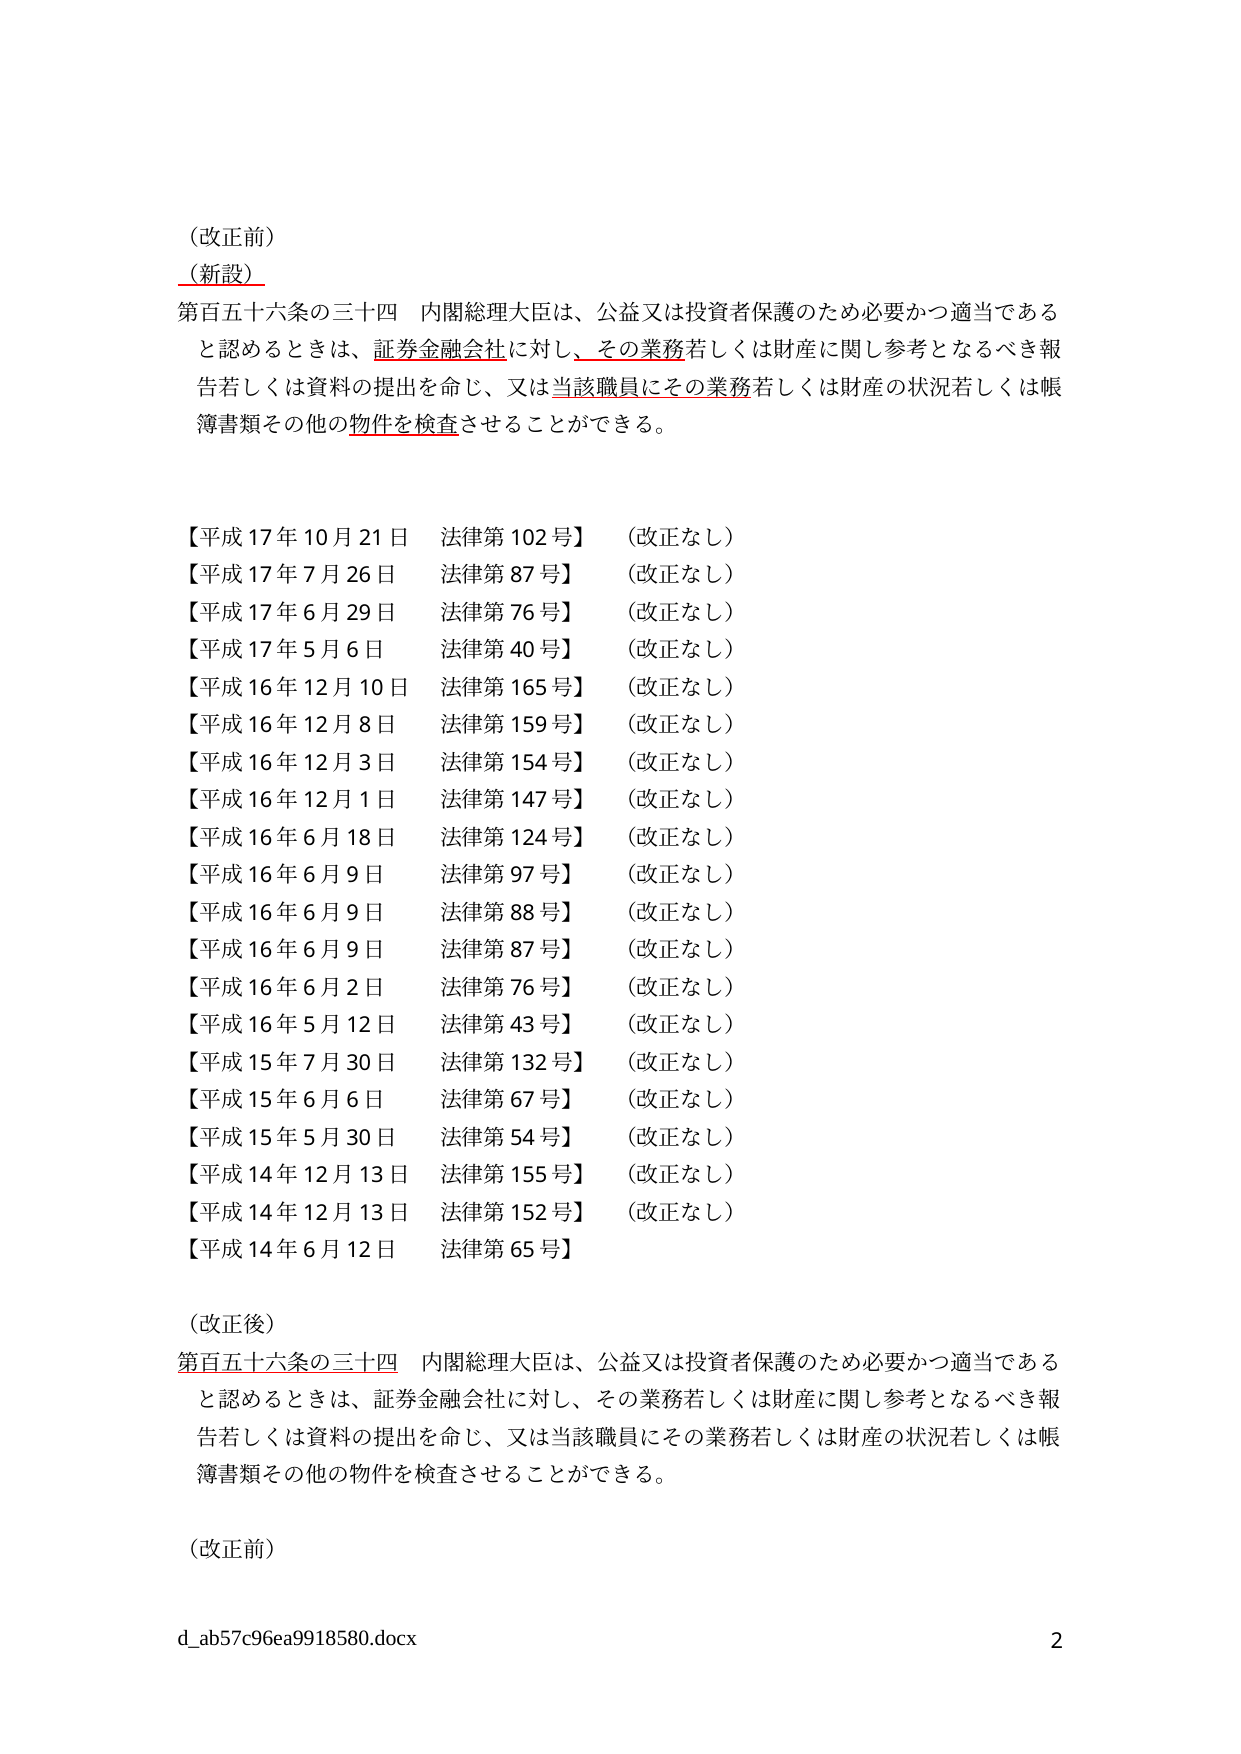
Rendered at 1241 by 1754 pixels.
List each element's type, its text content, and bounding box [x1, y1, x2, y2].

text 【平成17年5月6日 法律第40号】 （改正なし） [177, 629, 1063, 667]
text 第百五十六条の三十四 内閣総理大臣は、公益又は投資者保護のため必要かつ適当であると認めるときは、証券金融会社に対し、その業務若しくは財産に関し参考となるべき報告若しくは資料の提出を命じ、又は当該職員にその業務若しくは財産の状況若しくは帳簿書類その他の物件を検査させることができる。 [177, 292, 1063, 442]
text 【平成14年12月13日 法律第155号】 （改正なし） [177, 1154, 1063, 1192]
text 【平成14年6月12日 法律第65号】 [177, 1229, 1063, 1267]
text 【平成16年5月12日 法律第43号】 （改正なし） [177, 1004, 1063, 1042]
text 【平成16年6月18日 法律第124号】 （改正なし） [177, 817, 1063, 854]
text 【平成16年12月1日 法律第147号】 （改正なし） [177, 779, 1063, 817]
text 【平成16年12月3日 法律第154号】 （改正なし） [177, 742, 1063, 779]
text 第百五十六条の三十四 内閣総理大臣は、公益又は投資者保護のため必要かつ適当であると認めるときは、証券金融会社に対し、その業務若しくは財産に関し参考となるべき報告若しくは資料の提出を命じ、又は当該職員にその業務若しくは財産の状況若しくは帳簿書類その他の物件を検査させることができる。 [177, 1342, 1063, 1492]
text （改正後） [177, 1304, 1063, 1342]
text 【平成16年6月2日 法律第76号】 （改正なし） [177, 967, 1063, 1004]
text 【平成16年6月9日 法律第88号】 （改正なし） [177, 892, 1063, 929]
text 【平成15年5月30日 法律第54号】 （改正なし） [177, 1117, 1063, 1154]
text 【平成15年7月30日 法律第132号】 （改正なし） [177, 1042, 1063, 1079]
text 【平成16年6月9日 法律第97号】 （改正なし） [177, 854, 1063, 892]
text 【平成17年7月26日 法律第87号】 （改正なし） [177, 554, 1063, 592]
text 【平成16年6月9日 法律第87号】 （改正なし） [177, 929, 1063, 967]
text （改正前） [177, 217, 1063, 254]
text 【平成14年12月13日 法律第152号】 （改正なし） [177, 1192, 1063, 1229]
text 【平成16年12月8日 法律第159号】 （改正なし） [177, 704, 1063, 742]
text 【平成15年6月6日 法律第67号】 （改正なし） [177, 1079, 1063, 1117]
text 【平成17年10月21日 法律第102号】 （改正なし） [177, 517, 1063, 554]
text （改正前） [177, 1529, 1063, 1567]
text （新設） [177, 254, 1063, 292]
text 【平成16年12月10日 法律第165号】 （改正なし） [177, 667, 1063, 704]
text 【平成17年6月29日 法律第76号】 （改正なし） [177, 592, 1063, 629]
